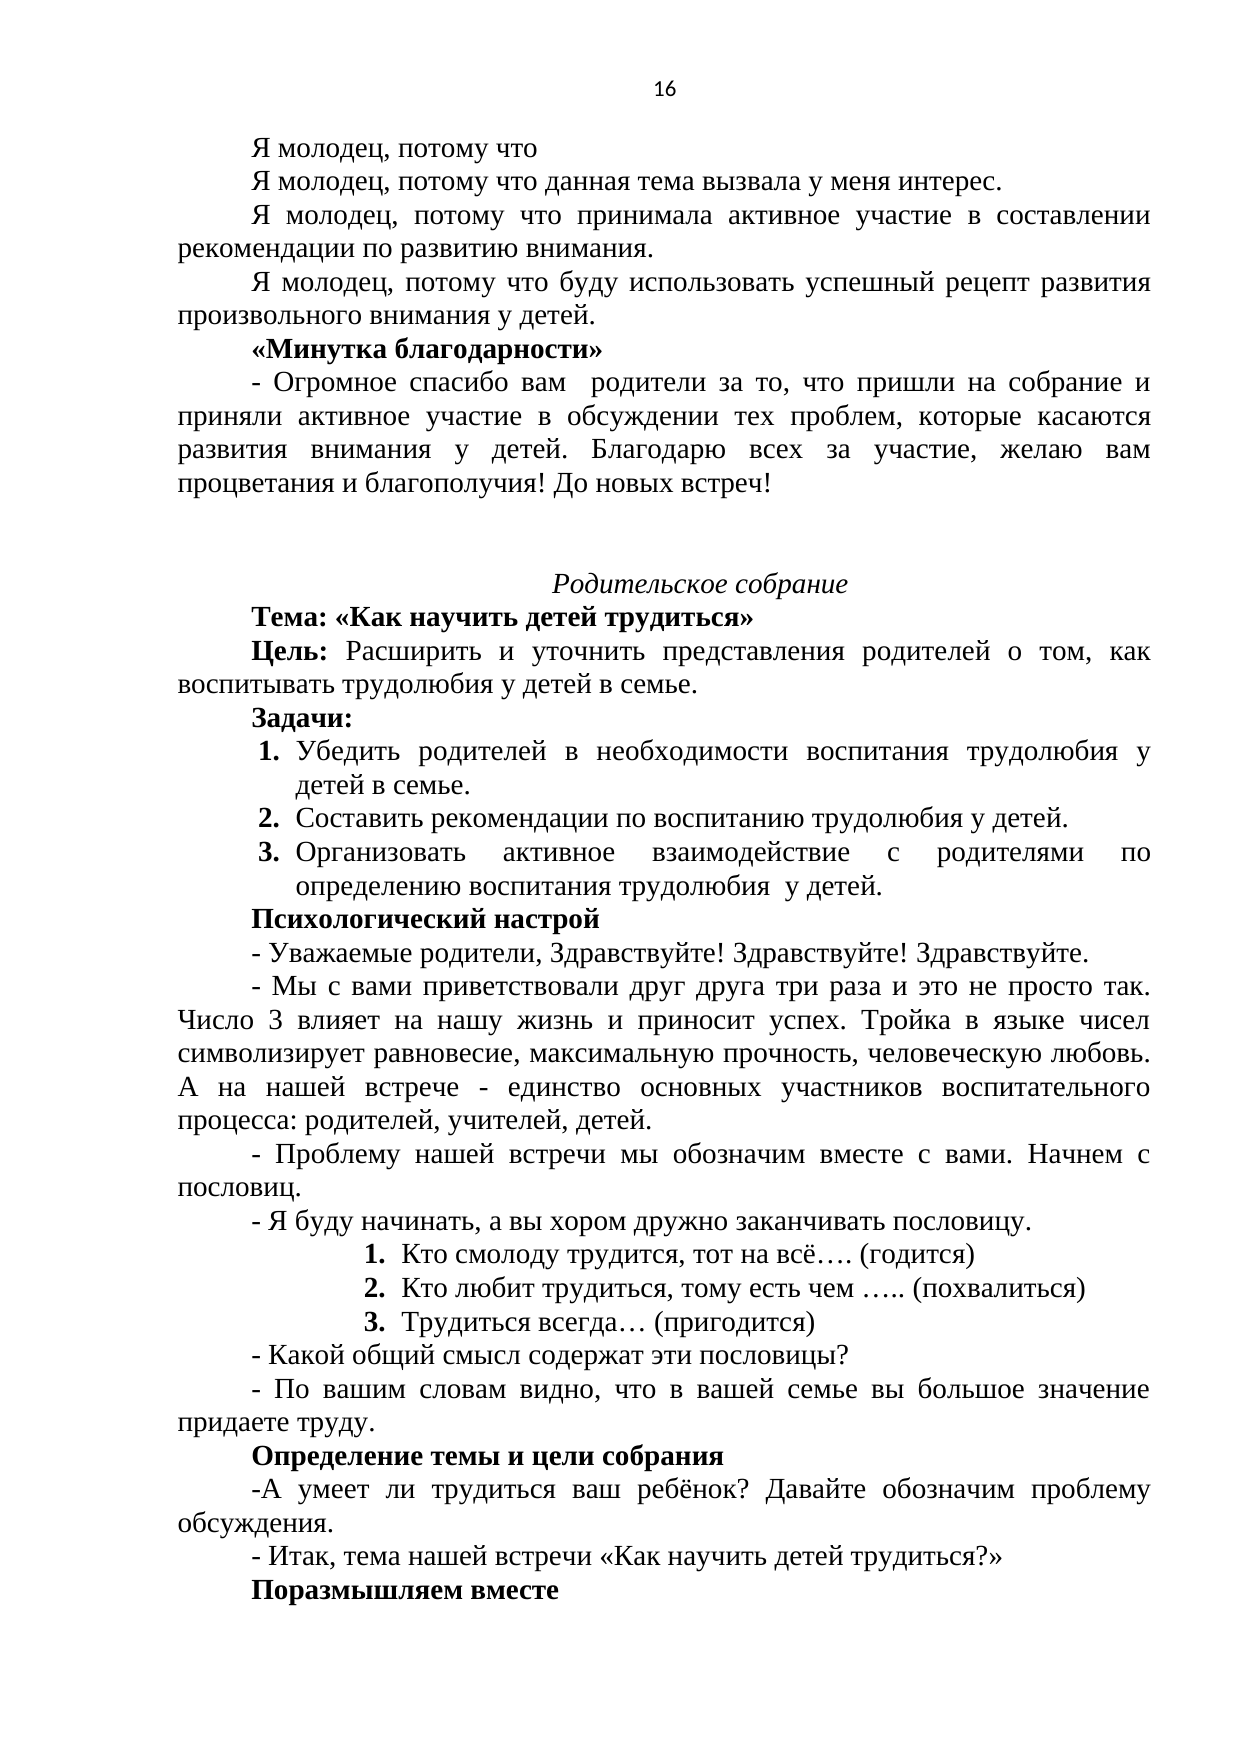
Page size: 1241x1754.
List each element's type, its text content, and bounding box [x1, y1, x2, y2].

text - Я буду начинать, а вы хором дружно заканчивать пословицу. [177, 1203, 1152, 1237]
text - Проблему нашей встречи мы обозначим вместе с вами. Начнем с пословиц. [177, 1136, 1152, 1203]
text -А умеет ли трудиться ваш ребёнок? Давайте обозначим проблему обсуждения. [177, 1471, 1152, 1538]
list Кто любит трудиться, тому есть чем ….. (похвалиться) [363, 1270, 1152, 1304]
list Трудиться всегда… (пригодится) [363, 1304, 1152, 1337]
list Кто смолоду трудится, тот на всё…. (годится) [363, 1237, 1152, 1270]
list Составить рекомендации по воспитанию трудолюбия у детей. [258, 801, 1152, 834]
text Задачи: [177, 700, 1152, 733]
list Убедить родителей в необходимости воспитания трудолюбия у детей в семье. [258, 733, 1152, 801]
text Я молодец, потому что данная тема вызвала у меня интерес. [177, 163, 1152, 197]
text Родительское собрание [177, 566, 1152, 599]
list Организовать активное взаимодействие с родителями по определению воспитания трудолюбия у детей. [258, 834, 1152, 901]
text Цель: Расширить и уточнить представления родителей о том, как воспитывать трудолюбия у детей в семье. [177, 633, 1152, 700]
text «Минутка благодарности» [177, 331, 1152, 364]
text - Огромное спасибо вам родители за то, что пришли на собрание и приняли активное участие в обсуждении тех проблем, которые касаются развития внимания у детей. Благодарю всех за участие, желаю вам процветания и благополучия! До новых встреч! [177, 364, 1152, 499]
text - Итак, тема нашей встречи «Как научить детей трудиться?» [177, 1538, 1152, 1572]
text - Уважаемые родители, Здравствуйте! Здравствуйте! Здравствуйте. [177, 935, 1152, 968]
text Я молодец, потому что принимала активное участие в составлении рекомендации по развитию внимания. [177, 197, 1152, 264]
text - Какой общий смысл содержат эти пословицы? [177, 1337, 1152, 1371]
text Я молодец, потому что [177, 130, 1152, 163]
text - По вашим словам видно, что в вашей семье вы большое значение придаете труду. [177, 1371, 1152, 1438]
text Тема: «Как научить детей трудиться» [177, 599, 1152, 633]
text Я молодец, потому что буду использовать успешный рецепт развития произвольного внимания у детей. [177, 264, 1152, 331]
text Психологический настрой [177, 901, 1152, 935]
text Определение темы и цели собрания [177, 1438, 1152, 1471]
text Поразмышляем вместе [177, 1572, 1152, 1606]
text - Мы с вами приветствовали друг друга три раза и это не просто так. Число 3 влияет на нашу жизнь и приносит успех. Тройка в языке чисел символизирует равновесие, максимальную прочность, человеческую любовь. А на нашей встрече - единство основных участников воспитательного процесса: родителей, учителей, детей. [177, 968, 1152, 1136]
